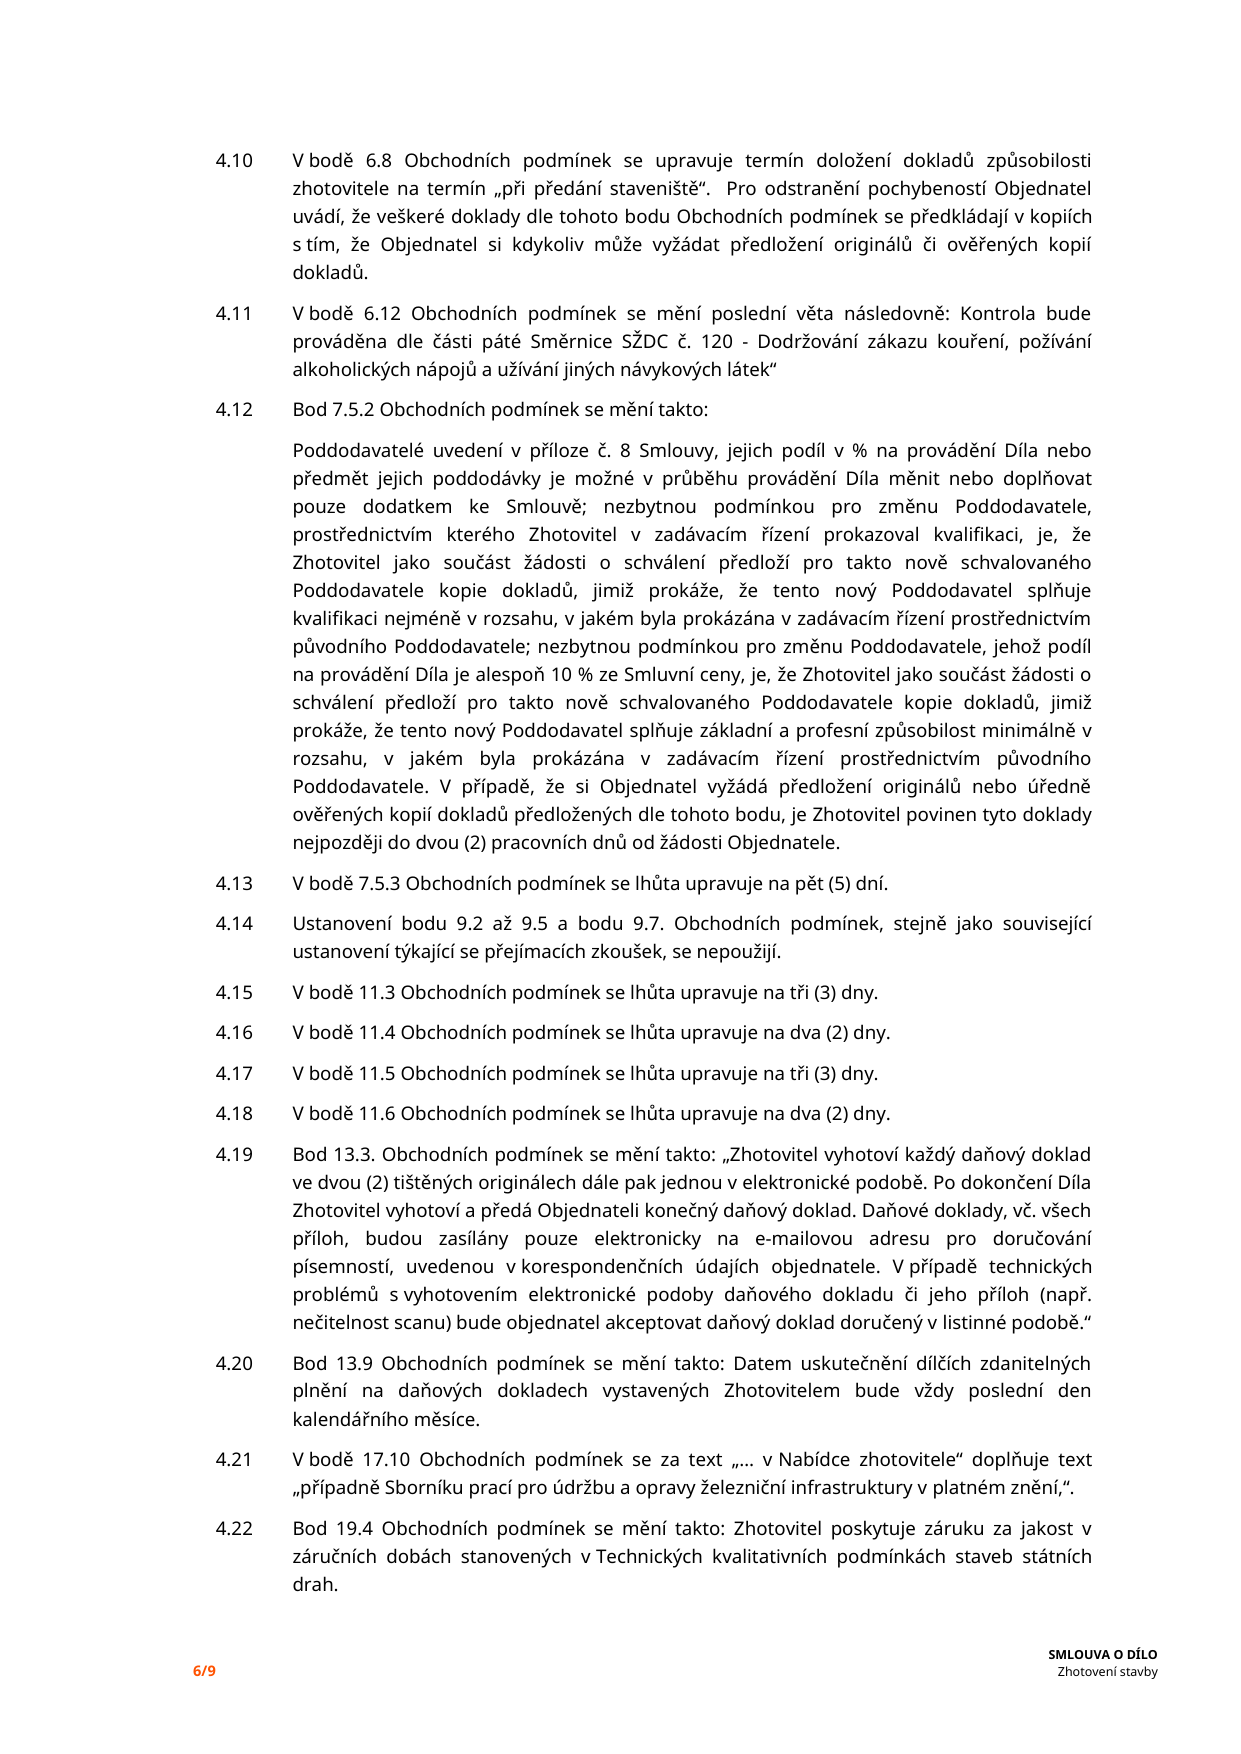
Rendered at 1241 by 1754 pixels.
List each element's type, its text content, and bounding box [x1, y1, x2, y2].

text V bodě 6.12 Obchodních podmínek se mění poslední věta následovně: Kontrola bude prováděna dle části páté Směrnice SŽDC č. 120 - Dodržování zákazu kouření, požívání alkoholických nápojů a užívání jiných návykových látek“ [216, 300, 1093, 382]
list V bodě 11.6 Obchodních podmínek se lhůta upravuje na dva (2) dny. [216, 1101, 1093, 1126]
text V bodě 6.8 Obchodních podmínek se upravuje termín doložení dokladů způsobilosti zhotovitele na termín „při předání staveniště“. Pro odstranění pochybeností Objednatel uvádí, že veškeré doklady dle tohoto bodu Obchodních podmínek se předkládají v kopiích s tím, že Objednatel si kdykoliv může vyžádat předložení originálů či ověřených kopií dokladů. [216, 147, 1093, 285]
text Ustanovení bodu 9.2 až 9.5 a bodu 9.7. Obchodních podmínek, stejně jako související ustanovení týkající se přejímacích zkoušek, se nepoužijí. [216, 911, 1093, 964]
text Bod 7.5.2 Obchodních podmínek se mění takto: [216, 397, 1093, 422]
text Bod 19.4 Obchodních podmínek se mění takto: Zhotovitel poskytuje záruku za jakost v záručních dobách stanovených v Technických kvalitativních podmínkách staveb státních drah. [216, 1515, 1093, 1596]
text V bodě 17.10 Obchodních podmínek se za text „… v Nabídce zhotovitele“ doplňuje text „případně Sborníku prací pro údržbu a opravy železniční infrastruktury v platném znění,“. [216, 1446, 1093, 1500]
text Poddodavatelé uvedení v příloze č. 8 Smlouvy, jejich podíl v % na provádění Díla nebo předmět jejich poddodávky je možné v průběhu provádění Díla měnit nebo doplňovat pouze dodatkem ke Smlouvě; nezbytnou podmínkou pro změnu Poddodavatele, prostřednictvím kterého Zhotovitel v zadávacím řízení prokazoval kvalifikaci, je, že Zhotovitel jako součást žádosti o schválení předloží pro takto nově schvalovaného Poddodavatele kopie dokladů, jimiž prokáže, že tento nový Poddodavatel splňuje kvalifikaci nejméně v rozsahu, v jakém byla prokázána v zadávacím řízení prostřednictvím původního Poddodavatele; nezbytnou podmínkou pro změnu Poddodavatele, jehož podíl na provádění Díla je alespoň 10 % ze Smluvní ceny, je, že Zhotovitel jako součást žádosti o schválení předloží pro takto nově schvalovaného Poddodavatele kopie dokladů, jimiž prokáže, že tento nový Poddodavatel splňuje základní a profesní způsobilost minimálně v rozsahu, v jakém byla prokázána v zadávacím řízení prostřednictvím původního Poddodavatele. V případě, že si Objednatel vyžádá předložení originálů nebo úředně ověřených kopií dokladů předložených dle tohoto bodu, je Zhotovitel povinen tyto doklady nejpozději do dvou (2) pracovních dnů od žádosti Objednatele. [292, 437, 1093, 855]
list Bod 13.3. Obchodních podmínek se mění takto: „Zhotovitel vyhotoví každý daňový doklad ve dvou (2) tištěných originálech dále pak jednou v elektronické podobě. Po dokončení Díla Zhotovitel vyhotoví a předá Objednateli konečný daňový doklad. Daňové doklady, vč. všech příloh, budou zasílány pouze elektronicky na e-mailovou adresu pro doručování písemností, uvedenou v korespondenčních údajích objednatele. V případě technických problémů s vyhotovením elektronické podoby daňového dokladu či jeho příloh (např. nečitelnost scanu) bude objednatel akceptovat daňový doklad doručený v listinné podobě.“ [216, 1141, 1093, 1335]
text Bod 13.9 Obchodních podmínek se mění takto: Datem uskutečnění dílčích zdanitelných plnění na daňových dokladech vystavených Zhotovitelem bude vždy poslední den kalendářního měsíce. [216, 1350, 1093, 1431]
text V bodě 11.3 Obchodních podmínek se lhůta upravuje na tři (3) dny. [216, 979, 1093, 1004]
text V bodě 11.5 Obchodních podmínek se lhůta upravuje na tři (3) dny. [216, 1060, 1093, 1086]
text V bodě 7.5.3 Obchodních podmínek se lhůta upravuje na pět (5) dní. [216, 870, 1093, 896]
text V bodě 11.4 Obchodních podmínek se lhůta upravuje na dva (2) dny. [216, 1019, 1093, 1045]
